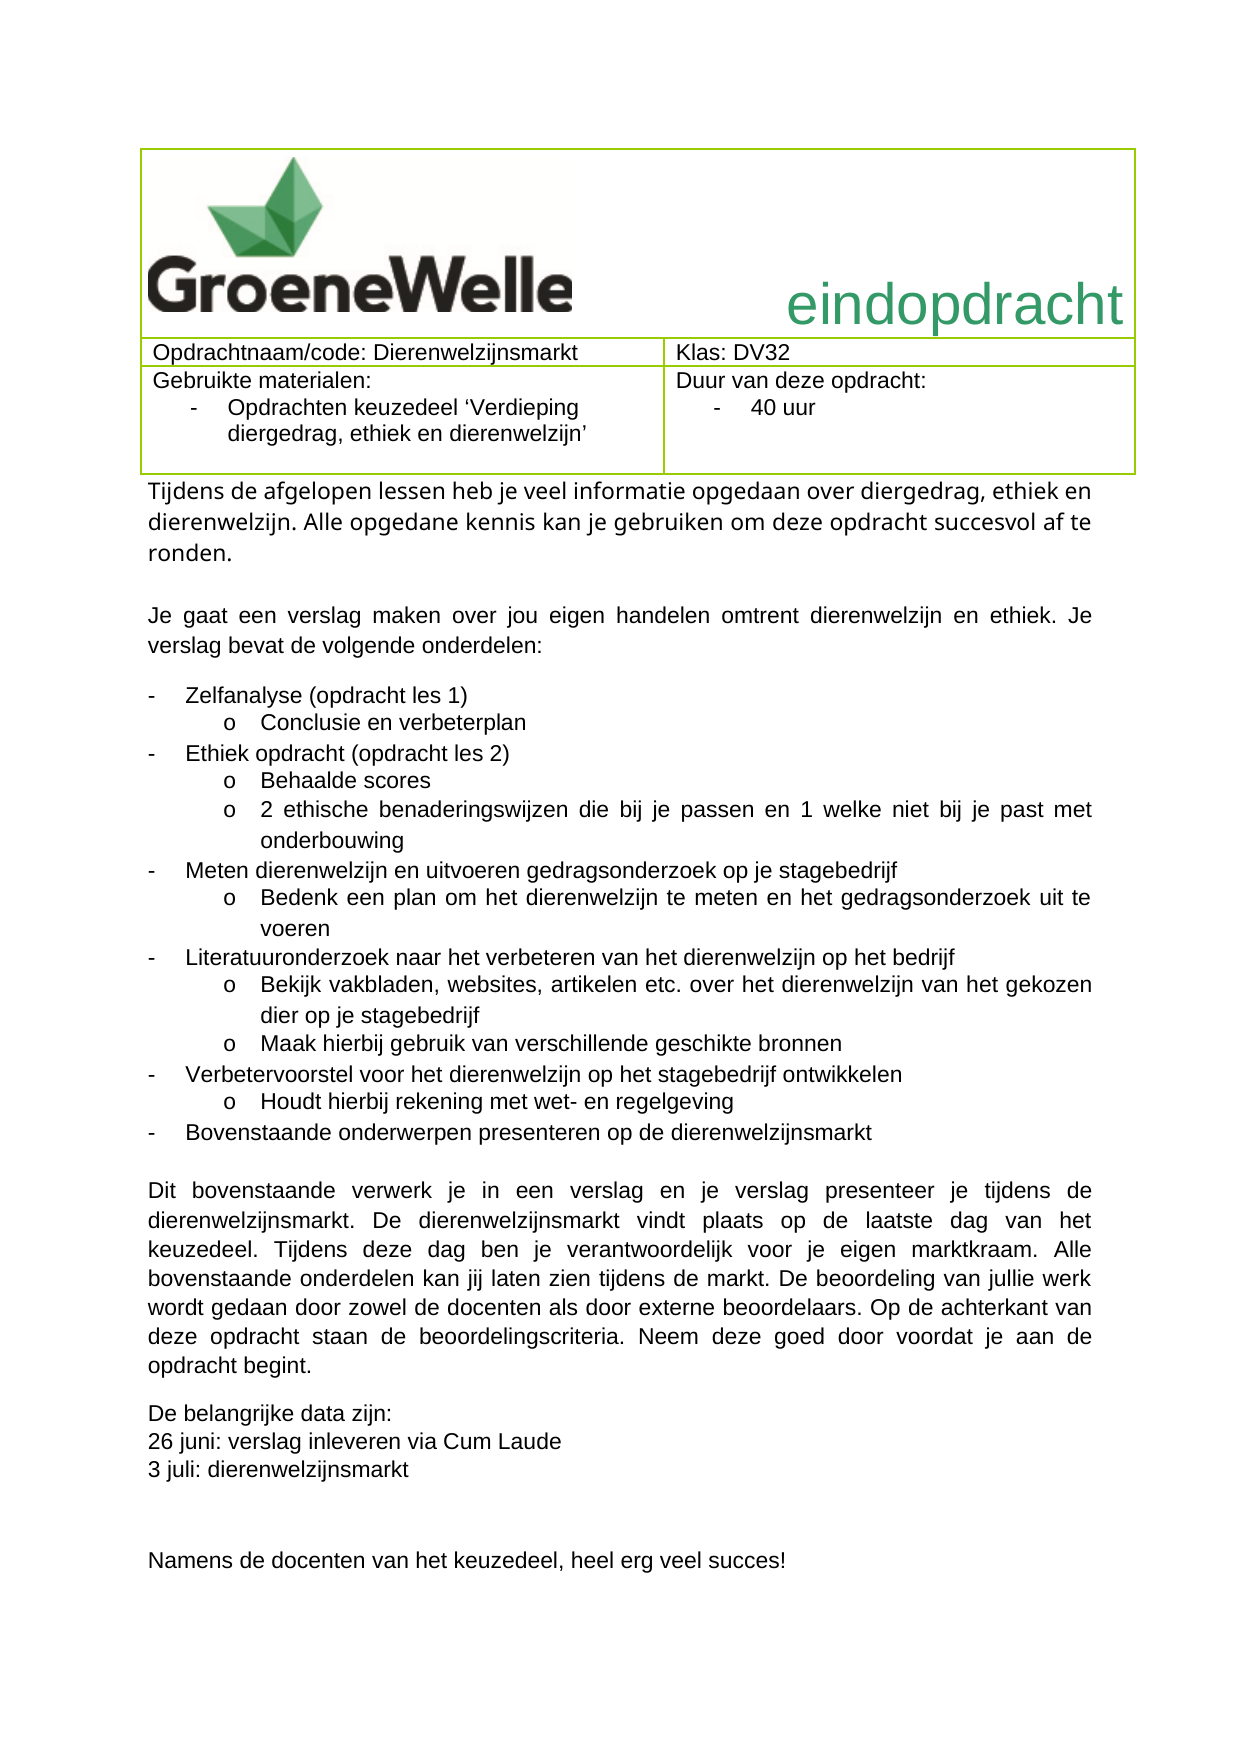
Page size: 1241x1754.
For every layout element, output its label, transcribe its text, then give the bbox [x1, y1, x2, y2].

list Maak hierbij gebruik van verschillende geschikte bronnen [223, 1029, 1093, 1058]
list Zelfanalyse (opdracht les 1) [148, 679, 1093, 708]
list Literatuuronderzoek naar het verbeteren van het dierenwelzijn op het bedrijf [148, 941, 1093, 970]
text Tijdens de afgelopen lessen heb je veel informatie opgedaan over diergedrag, ethiek en dierenwelzijn. Alle opgedane kennis kan je gebruiken om deze opdracht succesvol af te ronden. [148, 475, 1093, 568]
list Conclusie en verbeterplan [223, 708, 1093, 737]
table_cell Opdrachtnaam/code: Dierenwelzijnsmarkt [142, 339, 663, 365]
table_cell Gebruikte materialen: Opdrachten keuzedeel ‘Verdieping diergedrag, ethiek en dierenwelzijn’ [142, 367, 663, 472]
list Bekijk vakbladen, websites, artikelen etc. over het dierenwelzijn van het gekozen dier op je stagebedrijf [223, 970, 1093, 1029]
list Dit bovenstaande verwerk je in een verslag en je verslag presenteer je tijdens de dierenwelzijnsmarkt. De dierenwelzijnsmarkt vindt plaats op de laatste dag van het keuzedeel. Tijdens deze dag ben je verantwoordelijk voor je eigen marktkraam. Alle bovenstaande onderdelen kan jij laten zien tijdens de markt. De beoordeling van jullie werk wordt gedaan door zowel de docenten als door externe beoordelaars. Op de achterkant van deze opdracht staan de beoordelingscriteria. Neem deze goed door voordat je aan de opdracht begint. [148, 1174, 1093, 1379]
text De belangrijke data zijn: 26 juni: verslag inleveren via Cum Laude 3 juli: dierenwelzijnsmarkt [148, 1399, 1093, 1483]
list Houdt hierbij rekening met wet- en regelgeving [223, 1087, 1093, 1116]
table_cell Duur van deze opdracht: 40 uur [665, 367, 1134, 472]
list 2 ethische benaderingswijzen die bij je passen en 1 welke niet bij je past met onderbouwing [223, 795, 1093, 854]
list Verbetervoorstel voor het dierenwelzijn op het stagebedrijf ontwikkelen [148, 1058, 1093, 1087]
list Ethiek opdracht (opdracht les 2) [148, 737, 1093, 766]
table_cell Klas: DV32 [665, 339, 1134, 365]
table_header eindopdracht [142, 150, 1134, 337]
text Namens de docenten van het keuzedeel, heel erg veel succes! [148, 1547, 1093, 1573]
list Bovenstaande onderwerpen presenteren op de dierenwelzijnsmarkt [148, 1116, 1093, 1145]
list Meten dierenwelzijn en uitvoeren gedragsonderzoek op je stagebedrijf [148, 854, 1093, 883]
picture [146, 157, 571, 311]
text Je gaat een verslag maken over jou eigen handelen omtrent dierenwelzijn en ethiek. Je verslag bevat de volgende onderdelen: [148, 599, 1093, 658]
list Behaalde scores [223, 766, 1093, 795]
list Bedenk een plan om het dierenwelzijn te meten en het gedragsonderzoek uit te voeren [223, 883, 1093, 941]
